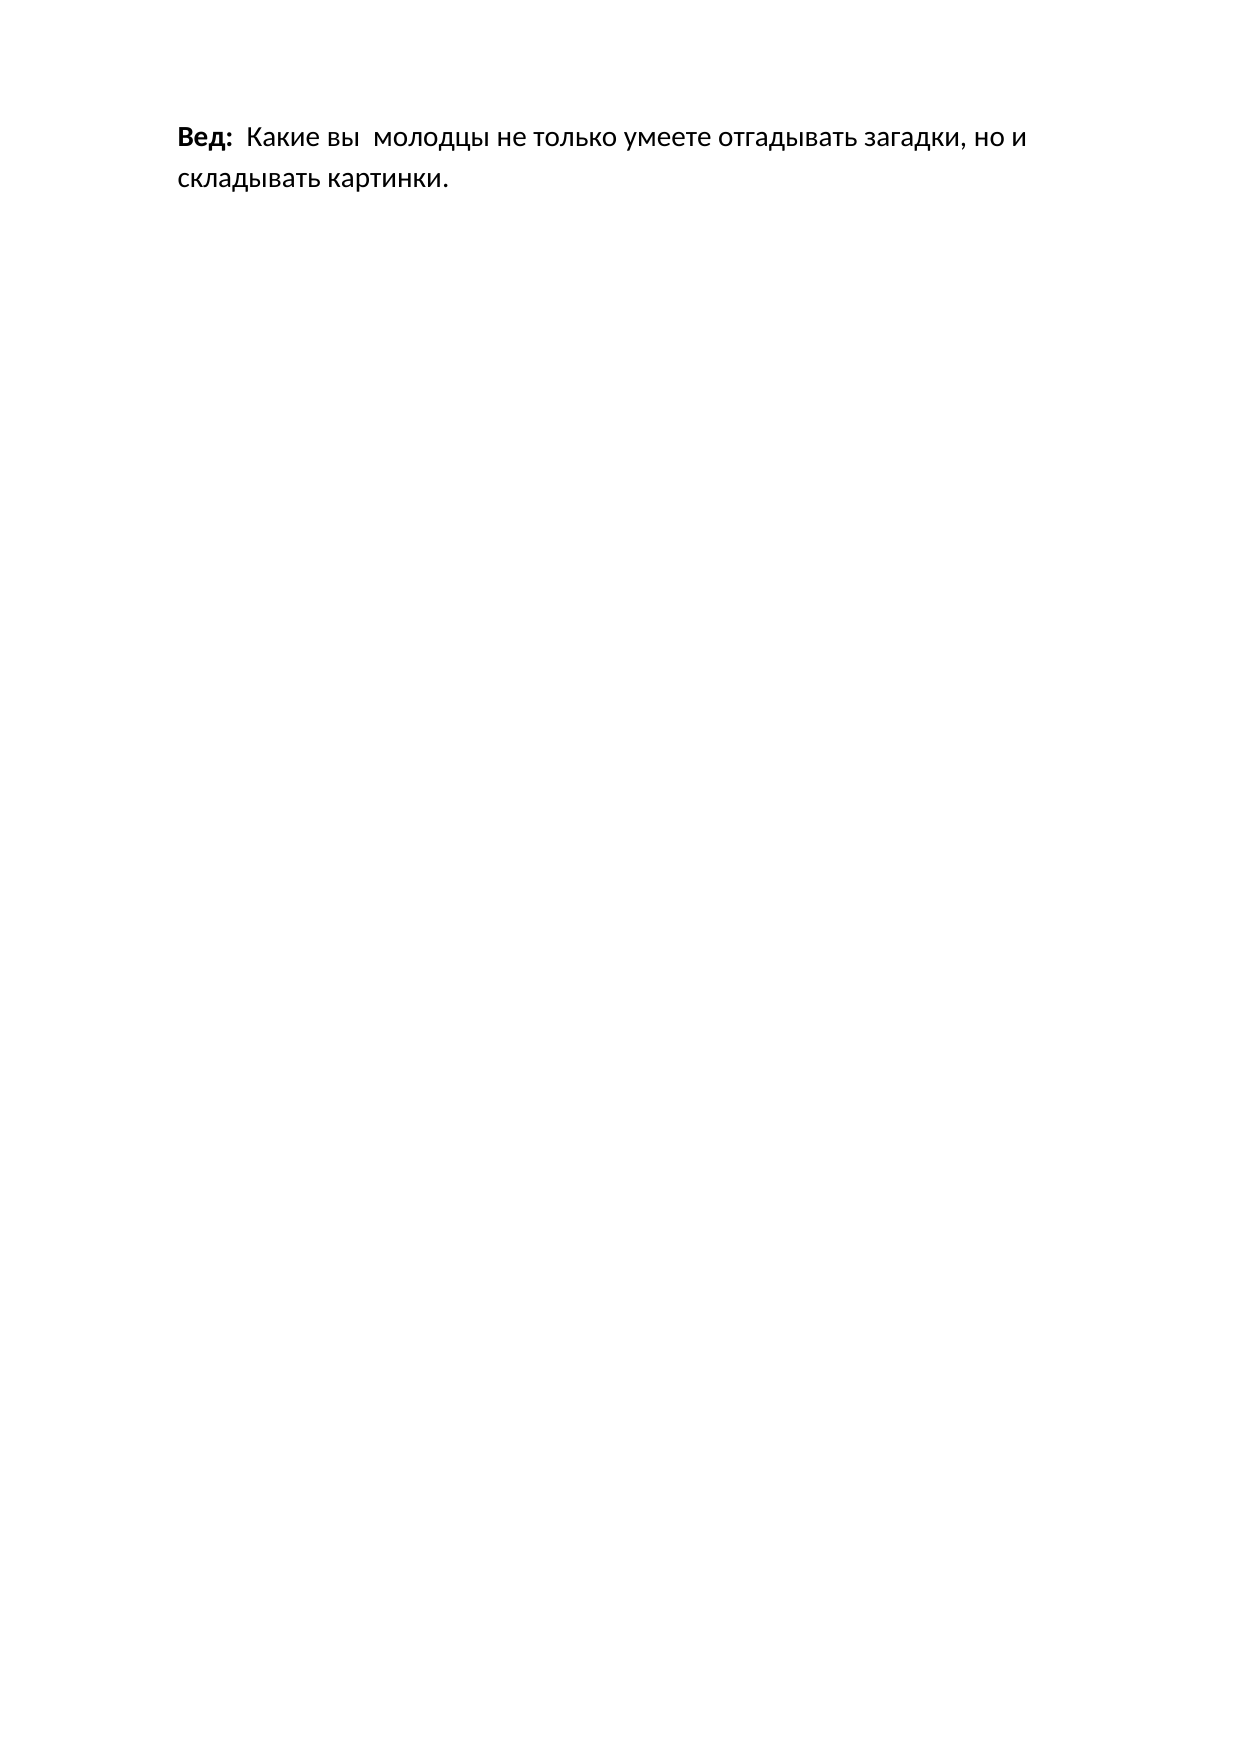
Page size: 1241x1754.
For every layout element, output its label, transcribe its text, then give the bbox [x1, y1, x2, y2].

text Вед: Какие вы молодцы не только умеете отгадывать загадки, но и складывать картинки. [177, 118, 1152, 195]
